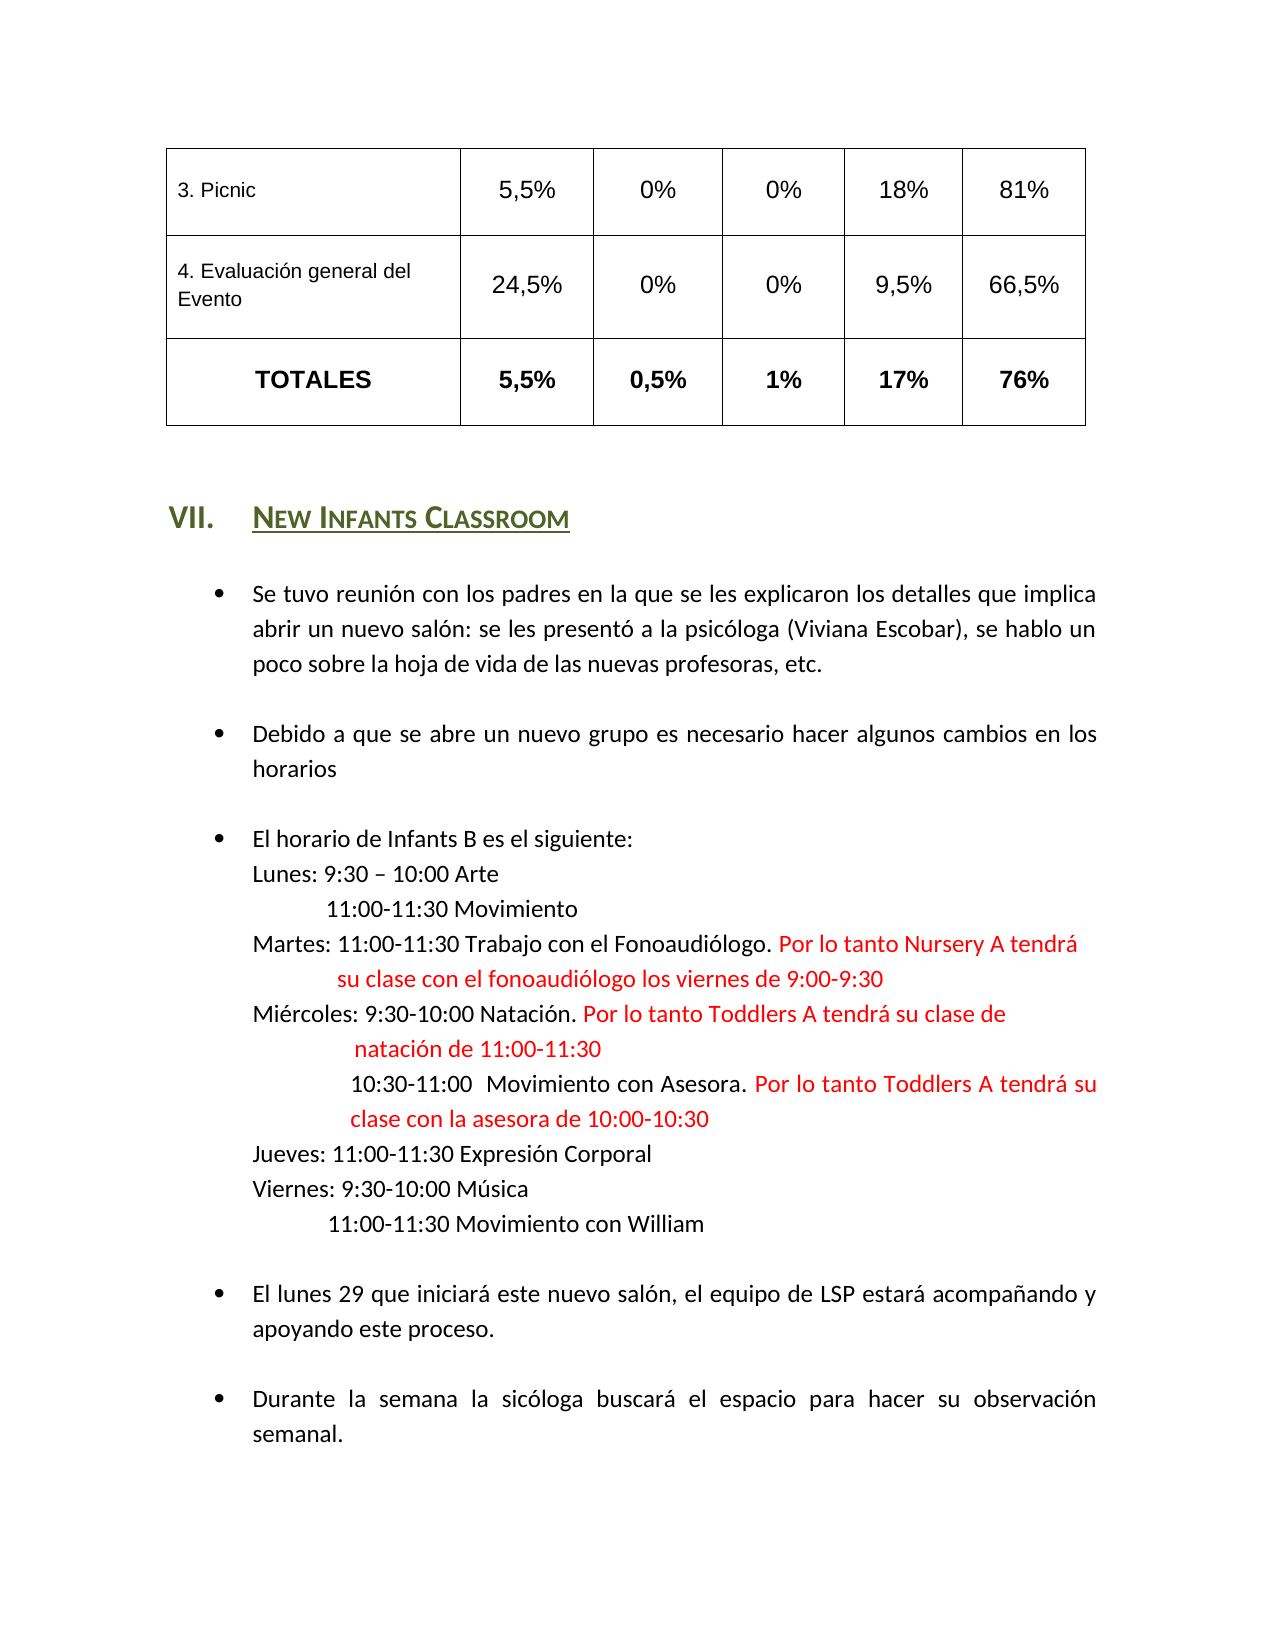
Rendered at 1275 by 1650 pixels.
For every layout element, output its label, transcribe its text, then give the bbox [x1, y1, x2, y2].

table_cell 76% [963, 339, 1085, 425]
list Lunes: 9:30 – 10:00 Arte [252, 858, 1098, 888]
text 11:00-11:30 Movimiento con William [177, 1208, 1098, 1238]
list El lunes 29 que iniciará este nuevo salón, el equipo de LSP estará acompañando y apoyando este proceso. [215, 1278, 1098, 1343]
table_cell TOTALES [167, 339, 460, 425]
table_cell 1% [723, 339, 844, 425]
list Martes: 11:00-11:30 Trabajo con el Fonoaudiólogo. Por lo tanto Nursery A tendrá [252, 928, 1098, 958]
table_cell 18% [845, 149, 962, 235]
table_cell 81% [963, 149, 1085, 235]
table_cell 24,5% [461, 236, 593, 337]
text Viernes: 9:30-10:00 Música [177, 1173, 1098, 1203]
table_cell 9,5% [845, 236, 962, 337]
list 11:00-11:30 Movimiento [252, 893, 1098, 923]
list natación de 11:00-11:30 [252, 1033, 1098, 1063]
text Jueves: 11:00-11:30 Expresión Corporal [177, 1138, 1098, 1168]
list Se tuvo reunión con los padres en la que se les explicaron los detalles que implica abrir un nuevo salón: se les presentó a la psicóloga (Viviana Escobar), se hablo un poco sobre la hoja de vida de las nuevas profesoras, etc. [215, 578, 1098, 678]
table_cell 0% [723, 149, 844, 235]
table_cell 4. Evaluación general del Evento [167, 236, 460, 337]
table_cell 0% [594, 236, 722, 337]
table_cell 0% [594, 149, 722, 235]
table_cell 66,5% [963, 236, 1085, 337]
list 10:30-11:00 Movimiento con Asesora. Por lo tanto Toddlers A tendrá su clase con la asesora de 10:00-10:30 [350, 1068, 1098, 1133]
list su clase con el fonoaudiólogo los viernes de 9:00-9:30 [252, 963, 1098, 993]
list El horario de Infants B es el siguiente: [215, 823, 1098, 853]
table_cell 0% [723, 236, 844, 337]
table_cell 17% [845, 339, 962, 425]
list Miércoles: 9:30-10:00 Natación. Por lo tanto Toddlers A tendrá su clase de [252, 998, 1098, 1028]
table_cell 5,5% [461, 339, 593, 425]
table_cell 3. Picnic [167, 149, 460, 235]
table_cell 5,5% [461, 149, 593, 235]
table_cell 0,5% [594, 339, 722, 425]
list Durante la semana la sicóloga buscará el espacio para hacer su observación semanal. [215, 1383, 1098, 1448]
list Debido a que se abre un nuevo grupo es necesario hacer algunos cambios en los horarios [215, 718, 1098, 783]
list New Infants Classroom [215, 496, 1098, 537]
